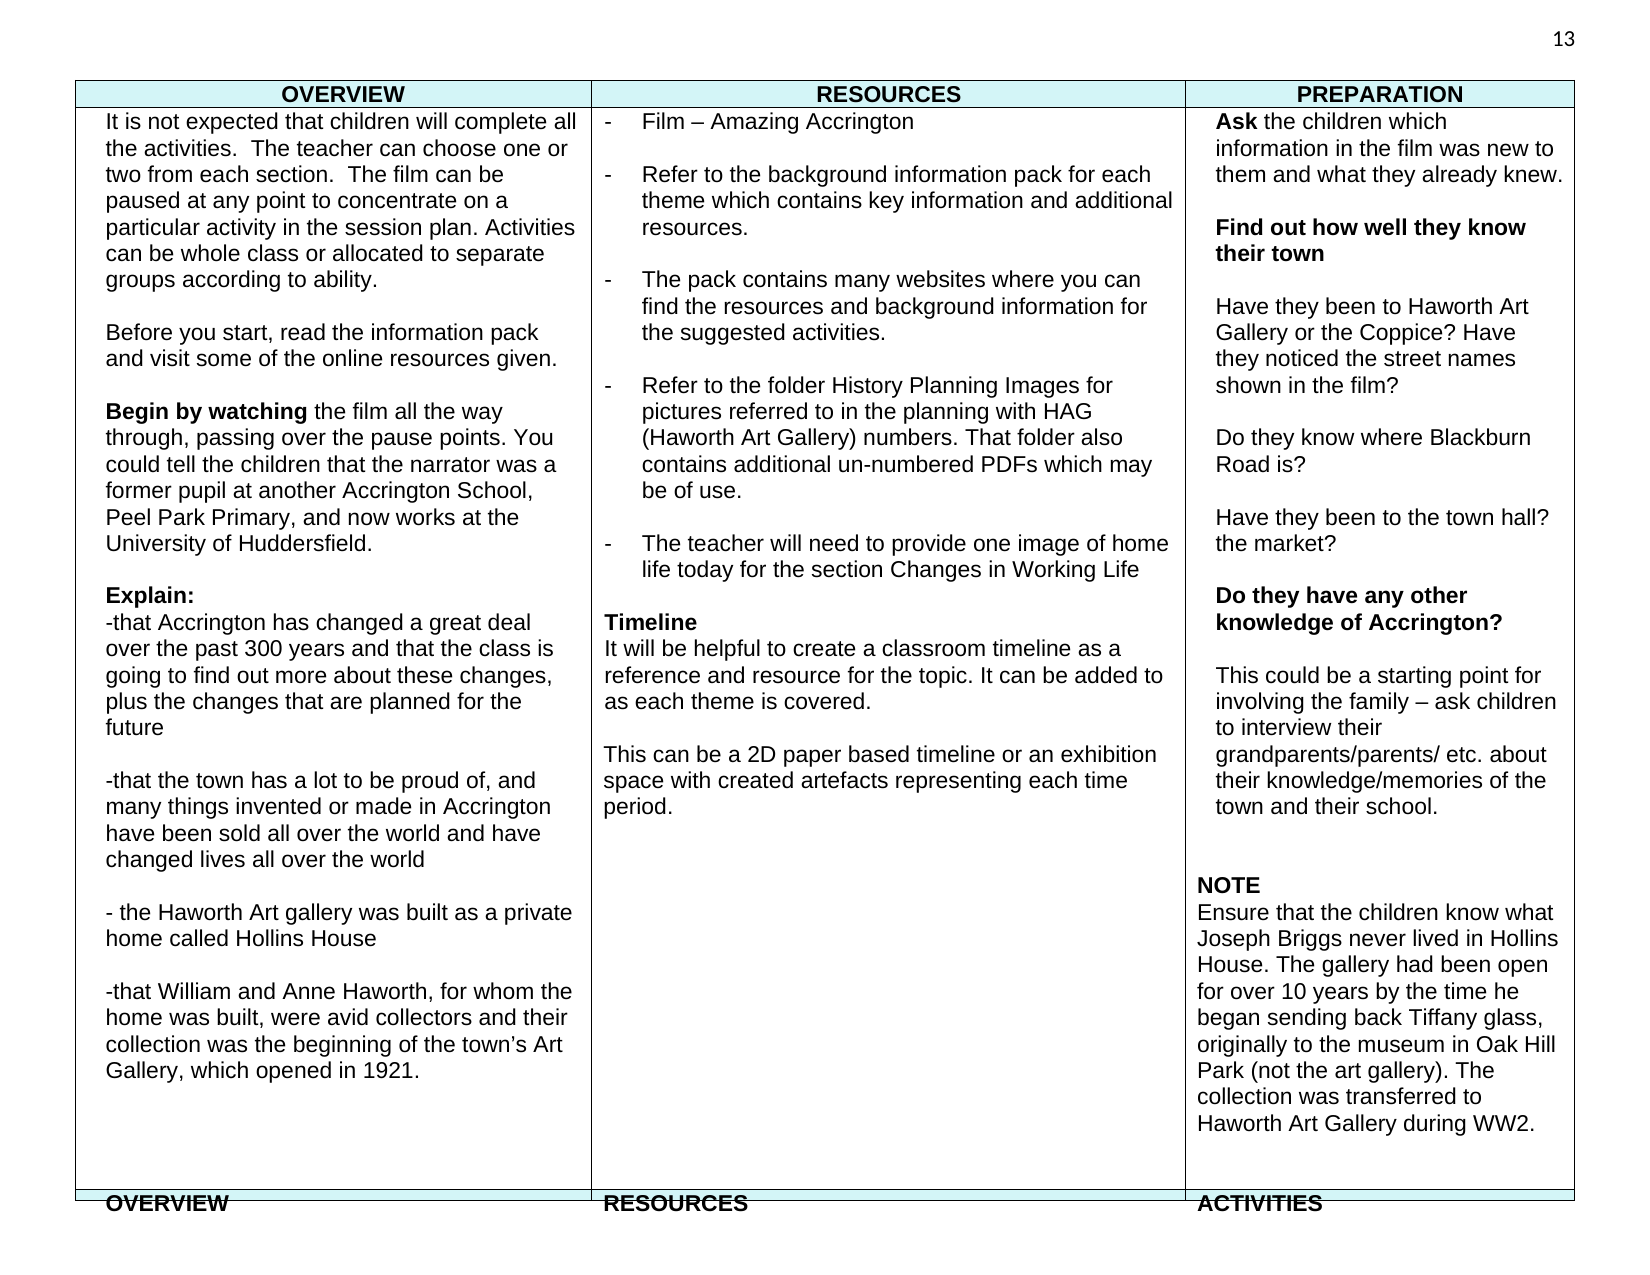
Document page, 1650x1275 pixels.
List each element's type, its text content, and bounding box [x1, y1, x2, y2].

table_header PREPARATION [1186, 81, 1574, 107]
table_header OVERVIEW [76, 81, 591, 107]
table_header RESOURCES [592, 81, 1185, 107]
